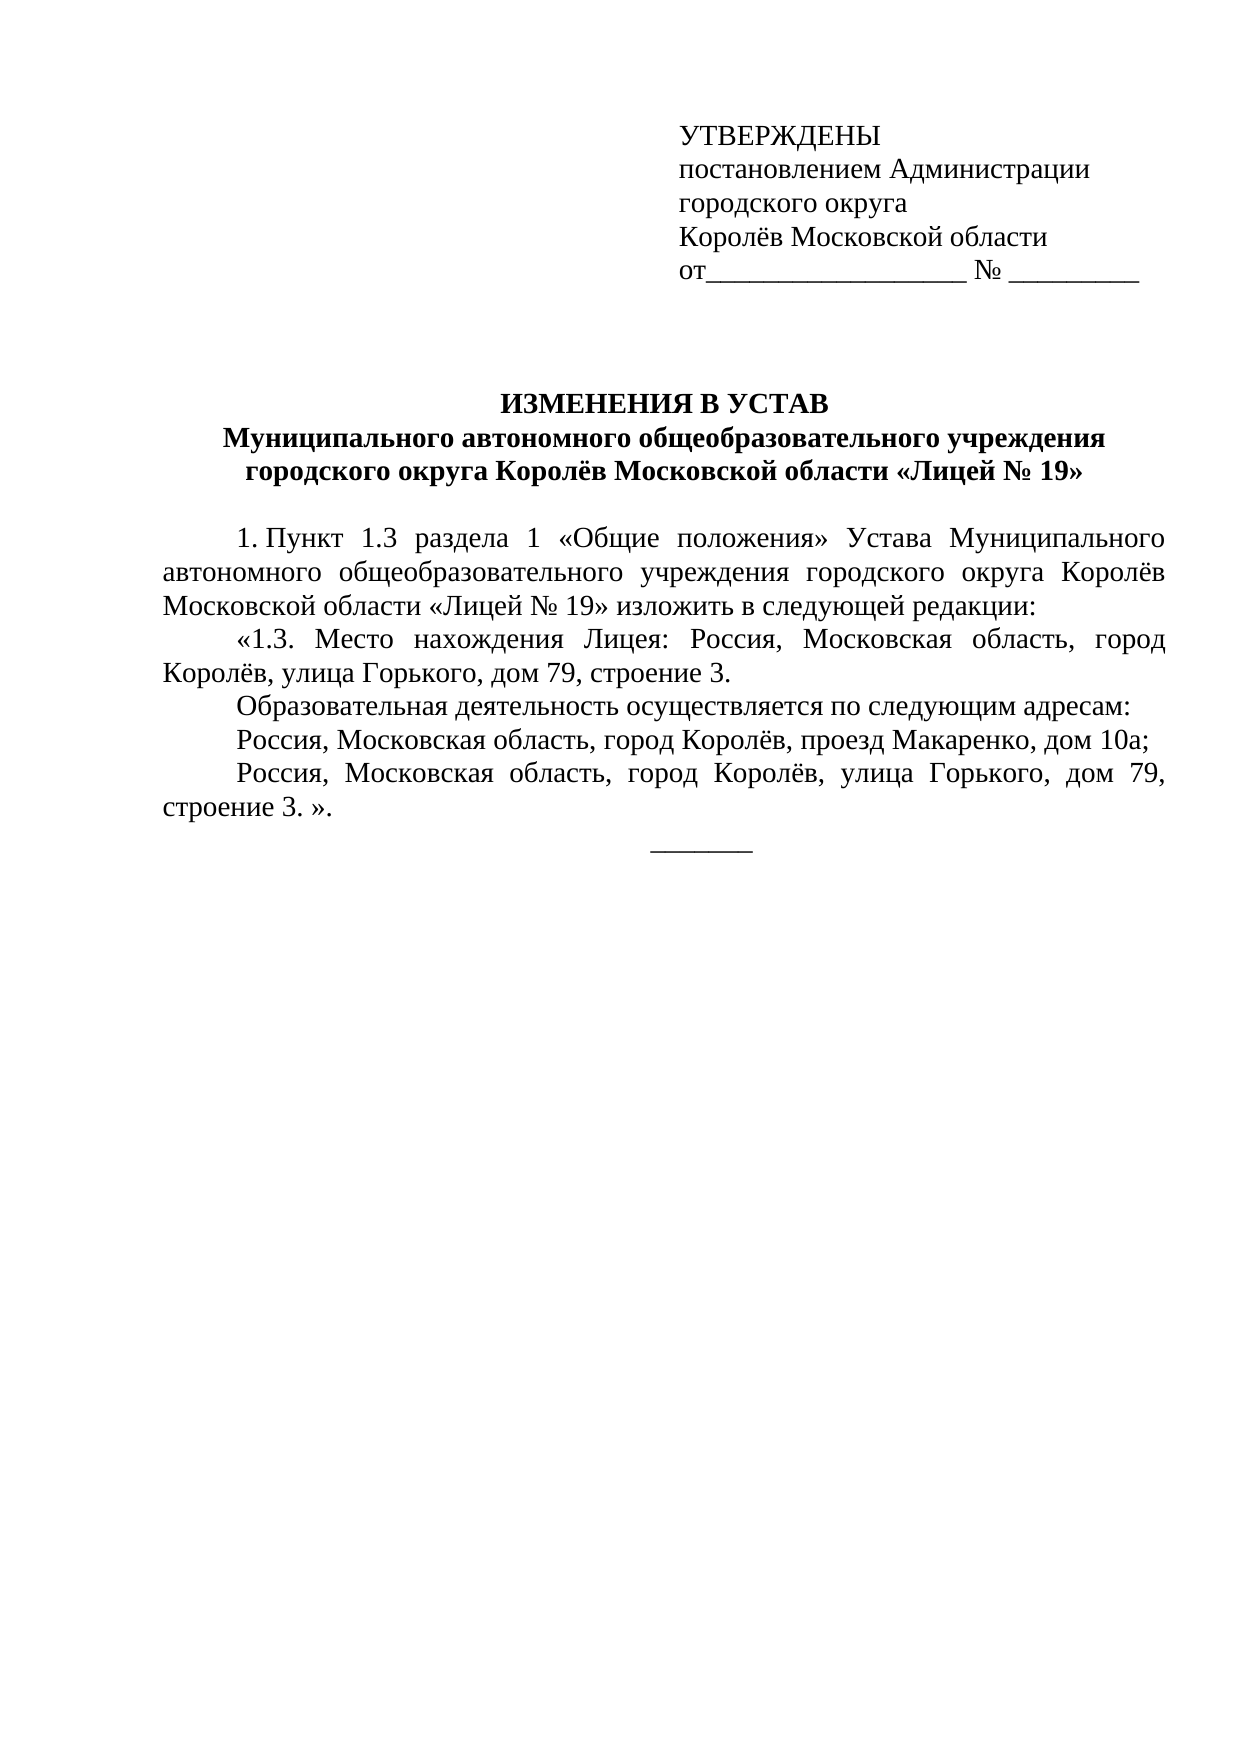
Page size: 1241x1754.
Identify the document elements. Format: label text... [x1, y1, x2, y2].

text «1.3. Место нахождения Лицея: Россия, Московская область, город Королёв, улица Горького, дом 79, строение 3. [162, 621, 1166, 688]
text УТВЕРЖДЕНЫ [679, 118, 1166, 152]
text от__________________ № _________ [679, 252, 1166, 286]
text ИЗМЕНЕНИЯ В УСТАВ [162, 386, 1166, 420]
text Образовательная деятельность осуществляется по следующим адресам: [162, 688, 1166, 722]
text Муниципального автономного общеобразовательного учреждения городского округа Королёв Московской области «Лицей № 19» [162, 420, 1166, 487]
text Королёв Московской области [679, 219, 1166, 252]
text постановлением Администрации городского округа [679, 152, 1166, 219]
text Россия, Московская область, город Королёв, улица Горького, дом 79, строение 3. ». [162, 755, 1166, 822]
text Россия, Московская область, город Королёв, проезд Макаренко, дом 10а; [162, 722, 1166, 755]
text _______ [162, 822, 1166, 856]
text 1. Пункт 1.3 раздела 1 «Общие положения» Устава Муниципального автономного общеобразовательного учреждения городского округа Королёв Московской области «Лицей № 19» изложить в следующей редакции: [162, 521, 1166, 621]
